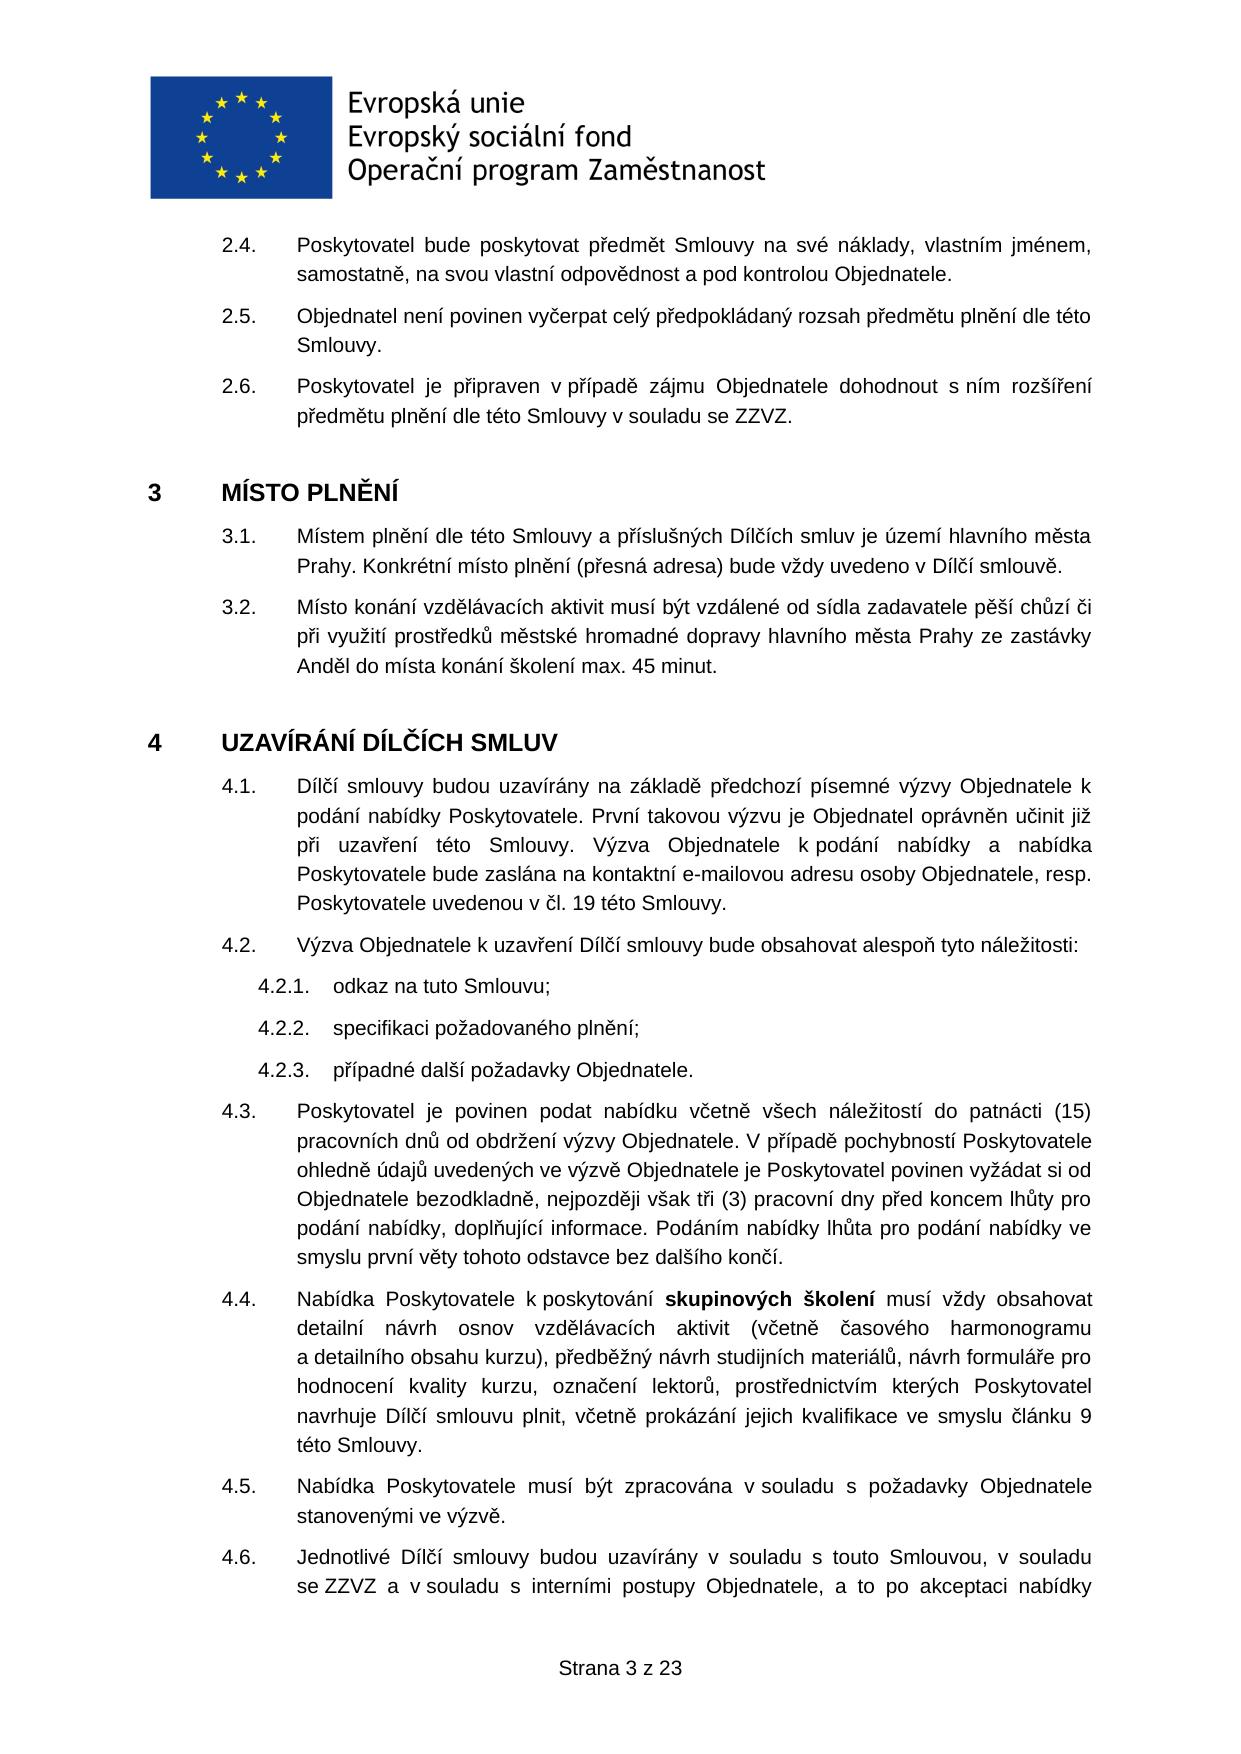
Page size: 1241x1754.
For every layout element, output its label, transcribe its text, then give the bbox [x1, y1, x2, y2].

list Nabídka Poskytovatele k poskytování skupinových školení musí vždy obsahovat detailní návrh osnov vzdělávacích aktivit (včetně časového harmonogramu a detailního obsahu kurzu), předběžný návrh studijních materiálů, návrh formuláře pro hodnocení kvality kurzu, označení lektorů, prostřednictvím kterých Poskytovatel navrhuje Dílčí smlouvu plnit, včetně prokázání jejich kvalifikace ve smyslu článku 9 této Smlouvy. [222, 1282, 1093, 1457]
subtitle Místo konání vzdělávacích aktivit musí být vzdálené od sídla zadavatele pěší chůzí či při využití prostředků městské hromadné dopravy hlavního města Prahy ze zastávky Anděl do místa konání školení max. 45 minut. [222, 590, 1093, 677]
list případné další požadavky Objednatele. [258, 1052, 1093, 1082]
subtitle Poskytovatel bude poskytovat předmět Smlouvy na své náklady, vlastním jménem, samostatně, na svou vlastní odpovědnost a pod kontrolou Objednatele. [222, 227, 1093, 286]
subtitle Uzavírání Dílčích smluv [148, 727, 1093, 757]
list Poskytovatel je povinen podat nabídku včetně všech náležitostí do patnácti (15) pracovních dnů od obdržení výzvy Objednatele. V případě pochybností Poskytovatele ohledně údajů uvedených ve výzvě Objednatele je Poskytovatel povinen vyžádat si od Objednatele bezodkladně, nejpozději však tři (3) pracovní dny před koncem lhůty pro podání nabídky, doplňující informace. Podáním nabídky lhůta pro podání nabídky ve smyslu první věty tohoto odstavce bez dalšího končí. [222, 1094, 1093, 1269]
list Výzva Objednatele k uzavření Dílčí smlouvy bude obsahovat alespoň tyto náležitosti: [222, 927, 1093, 957]
list Nabídka Poskytovatele musí být zpracována v souladu s požadavky Objednatele stanovenými ve výzvě. [222, 1469, 1093, 1527]
list Poskytovatel je připraven v případě zájmu Objednatele dohodnout s ním rozšíření předmětu plnění dle této Smlouvy v souladu se ZZVZ. [222, 369, 1093, 427]
picture [147, 73, 766, 202]
list specifikaci požadovaného plnění; [258, 1011, 1093, 1040]
subtitle Objednatel není povinen vyčerpat celý předpokládaný rozsah předmětu plnění dle této Smlouvy. [222, 298, 1093, 357]
list Dílčí smlouvy budou uzavírány na základě předchozí písemné výzvy Objednatele k podání nabídky Poskytovatele. První takovou výzvu je Objednatel oprávněn učinit již při uzavření této Smlouvy. Výzva Objednatele k podání nabídky a nabídka Poskytovatele bude zaslána na kontaktní e-mailovou adresu osoby Objednatele, resp. Poskytovatele uvedenou v čl. 19 této Smlouvy. [222, 769, 1093, 915]
list odkaz na tuto Smlouvu; [258, 969, 1093, 998]
subtitle Místo plnění [148, 477, 1093, 507]
subtitle Místem plnění dle této Smlouvy a příslušných Dílčích smluv je území hlavního města Prahy. Konkrétní místo plnění (přesná adresa) bude vždy uvedeno v Dílčí smlouvě. [222, 519, 1093, 577]
